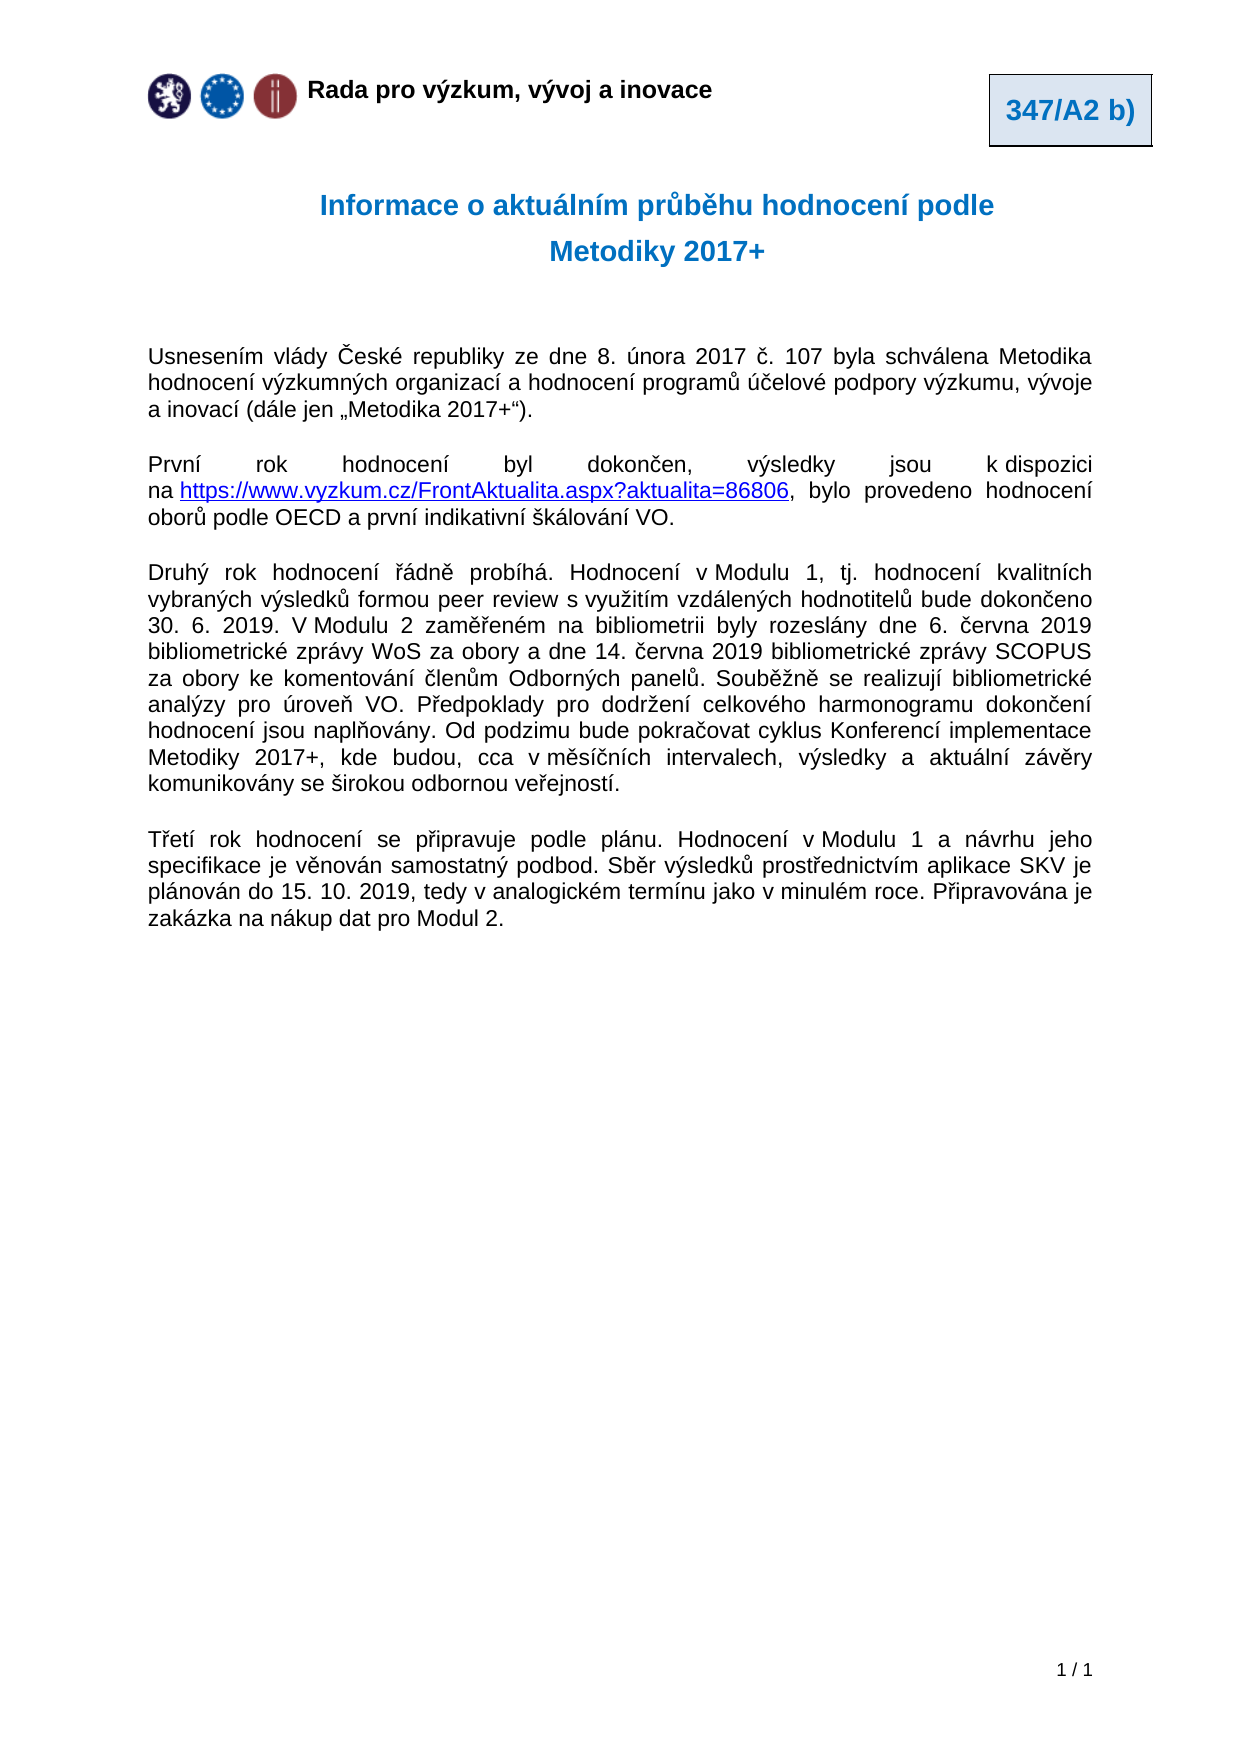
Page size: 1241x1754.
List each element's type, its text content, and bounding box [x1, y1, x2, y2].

text Třetí rok hodnocení se připravuje podle plánu. Hodnocení v Modulu 1 a návrhu jeho specifikace je věnován samostatný podbod. Sběr výsledků prostřednictvím aplikace SKV je plánován do 15. 10. 2019, tedy v analogickém termínu jako v minulém roce. Připravována je zakázka na nákup dat pro Modul 2. [148, 826, 1093, 931]
list Metodiky 2017+ [222, 234, 1093, 268]
list Informace o aktuálním průběhu hodnocení podle [222, 188, 1093, 222]
text Druhý rok hodnocení řádně probíhá. Hodnocení v Modulu 1, tj. hodnocení kvalitních vybraných výsledků formou peer review s využitím vzdálených hodnotitelů bude dokončeno 30. 6. 2019. V Modulu 2 zaměřeném na bibliometrii byly rozeslány dne 6. června 2019 bibliometrické zprávy WoS za obory a dne 14. června 2019 bibliometrické zprávy SCOPUS za obory ke komentování členům Odborných panelů. Souběžně se realizují bibliometrické analýzy pro úroveň VO. Předpoklady pro dodržení celkového harmonogramu dokončení hodnocení jsou naplňovány. Od podzimu bude pokračovat cyklus Konferencí implementace Metodiky 2017+, kde budou, cca v měsíčních intervalech, výsledky a aktuální závěry komunikovány se širokou odbornou veřejností. [148, 559, 1093, 796]
picture [147, 73, 298, 120]
text První rok hodnocení byl dokončen, výsledky jsou k dispozici na https://www.vyzkum.cz/FrontAktualita.aspx?aktualita=86806, bylo provedeno hodnocení oborů podle OECD a první indikativní škálování VO. [148, 451, 1093, 530]
text Usnesením vlády České republiky ze dne 8. února 2017 č. 107 byla schválena Metodika hodnocení výzkumných organizací a hodnocení programů účelové podpory výzkumu, vývoje a inovací (dále jen „Metodika 2017+“). [148, 343, 1093, 422]
